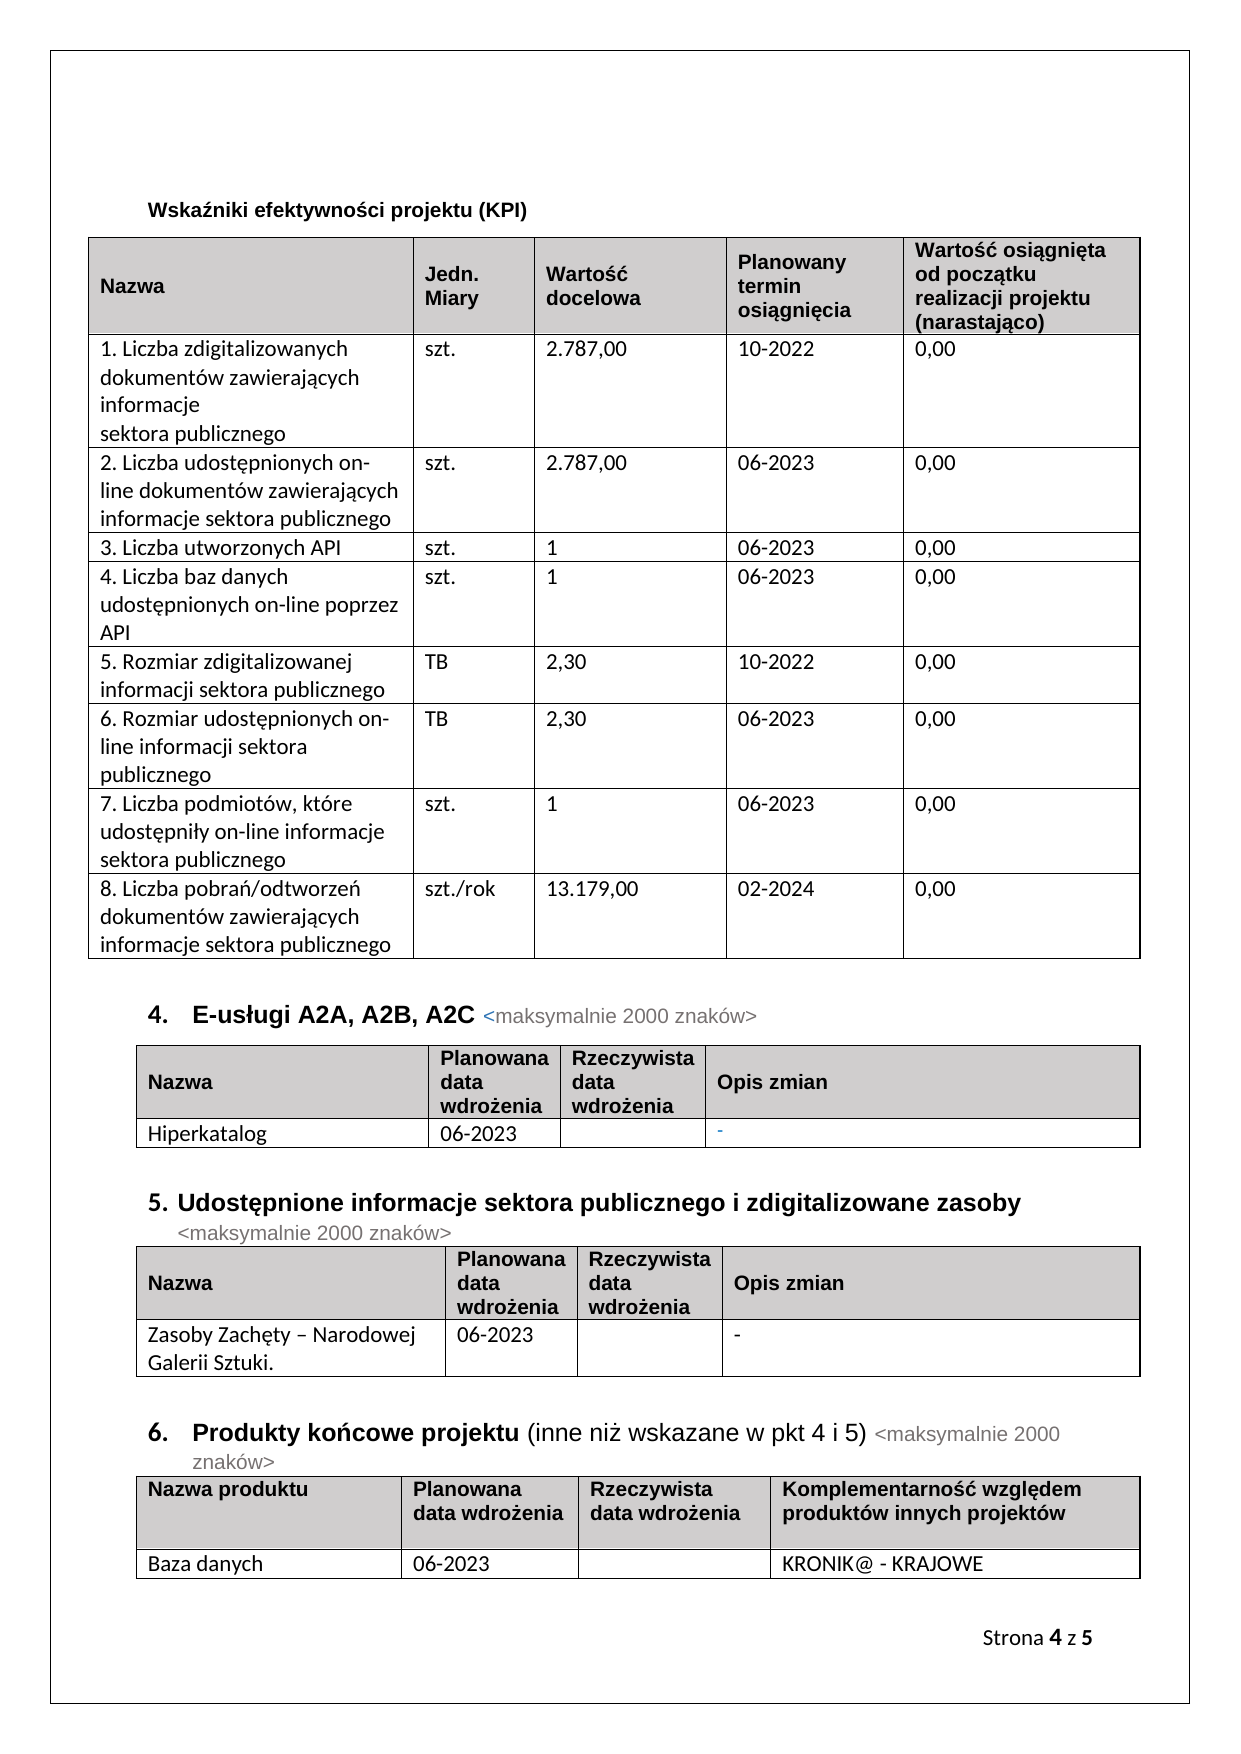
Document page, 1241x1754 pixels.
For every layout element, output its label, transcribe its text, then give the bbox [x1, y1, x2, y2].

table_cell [771, 1550, 1139, 1577]
table_cell 1 [535, 533, 726, 561]
table_cell 1 [535, 562, 726, 646]
table_cell 2,30 [535, 647, 726, 703]
table_cell TB [414, 647, 534, 703]
table_header Rzeczywista data wdrożenia [579, 1477, 770, 1548]
table_cell 10-2022 [727, 335, 903, 447]
subtitle Produkty końcowe projektu (inne niż wskazane w pkt 4 i 5) <maksymalnie 2000 znaków> [148, 1415, 1093, 1474]
table_cell 1. Liczba zdigitalizowanych dokumentów zawierających informacje sektora publicznego [89, 335, 413, 447]
table_cell 2.787,00 [535, 335, 726, 447]
table_cell [578, 1320, 722, 1376]
table_header Wartość osiągnięta od początku realizacji projektu (narastająco) [904, 238, 1139, 333]
table_cell 06-2023 [727, 533, 903, 561]
table_header Rzeczywista data wdrożenia [561, 1046, 705, 1118]
table_cell 06-2023 [429, 1119, 560, 1147]
table_header Nazwa [89, 238, 413, 333]
table_header Planowana data wdrożenia [402, 1477, 578, 1548]
table_cell [561, 1119, 705, 1147]
table_header Rzeczywista data wdrożenia [578, 1247, 722, 1319]
table_cell - [706, 1119, 1139, 1147]
table_cell 06-2023 [727, 562, 903, 646]
table_cell 0,00 [904, 533, 1139, 561]
table_cell 0,00 [904, 335, 1139, 447]
table_cell 3. Liczba utworzonych API [89, 533, 413, 561]
subtitle E-usługi A2A, A2B, A2C <maksymalnie 2000 znaków> [148, 997, 1093, 1030]
table_cell Hiperkatalog [137, 1119, 428, 1147]
table_header Opis zmian [706, 1046, 1139, 1118]
table_cell szt. [414, 335, 534, 447]
table_cell szt. [414, 789, 534, 873]
table_header Planowana data wdrożenia [446, 1247, 577, 1319]
table_cell 0,00 [904, 448, 1139, 532]
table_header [771, 1477, 1139, 1548]
table_cell Zasoby Zachęty – Narodowej Galerii Sztuki. [137, 1320, 445, 1376]
table_cell 06-2023 [446, 1320, 577, 1376]
table_cell TB [414, 704, 534, 788]
table_cell szt. [414, 448, 534, 532]
text Wskaźniki efektywności projektu (KPI) [148, 198, 1093, 222]
table_header Nazwa [137, 1046, 428, 1118]
table_cell 06-2023 [402, 1550, 578, 1577]
table_header Nazwa [137, 1247, 445, 1319]
table_cell 10-2022 [727, 647, 903, 703]
table_header Planowana data wdrożenia [429, 1046, 560, 1118]
table_cell Baza danych [137, 1550, 401, 1577]
table_header Jedn. Miary [414, 238, 534, 333]
table_cell 7. Liczba podmiotów, które udostępniły on-line informacje sektora publicznego [89, 789, 413, 873]
table_cell 06-2023 [727, 704, 903, 788]
table_cell 0,00 [904, 562, 1139, 646]
table_cell - [723, 1320, 1139, 1376]
table_cell 2,30 [535, 704, 726, 788]
table_cell 0,00 [904, 874, 1139, 958]
table_cell 0,00 [904, 704, 1139, 788]
subtitle Udostępnione informacje sektora publicznego i zdigitalizowane zasoby <maksymalnie 2000 znaków> [148, 1186, 1093, 1244]
table_cell 06-2023 [727, 448, 903, 532]
table_cell 06-2023 [727, 789, 903, 873]
table_cell 5. Rozmiar zdigitalizowanej informacji sektora publicznego [89, 647, 413, 703]
table_header Wartość docelowa [535, 238, 726, 333]
table_cell 13.179,00 [535, 874, 726, 958]
table_cell szt. [414, 533, 534, 561]
table_cell 4. Liczba baz danych udostępnionych on-line poprzez API [89, 562, 413, 646]
table_cell szt. [414, 562, 534, 646]
table_header Nazwa produktu [137, 1477, 401, 1548]
table_cell 0,00 [904, 647, 1139, 703]
table_cell 2.787,00 [535, 448, 726, 532]
table_header Planowany termin osiągnięcia [727, 238, 903, 333]
table_cell 1 [535, 789, 726, 873]
table_header Opis zmian [723, 1247, 1139, 1319]
table_cell 0,00 [904, 789, 1139, 873]
table_cell 8. Liczba pobrań/odtworzeń dokumentów zawierających informacje sektora publicznego [89, 874, 413, 958]
table_cell 6. Rozmiar udostępnionych on-line informacji sektora publicznego [89, 704, 413, 788]
table_cell 2. Liczba udostępnionych on-line dokumentów zawierających informacje sektora publicznego [89, 448, 413, 532]
table_cell szt./rok [414, 874, 534, 958]
table_cell 02-2024 [727, 874, 903, 958]
table_cell [579, 1550, 770, 1577]
